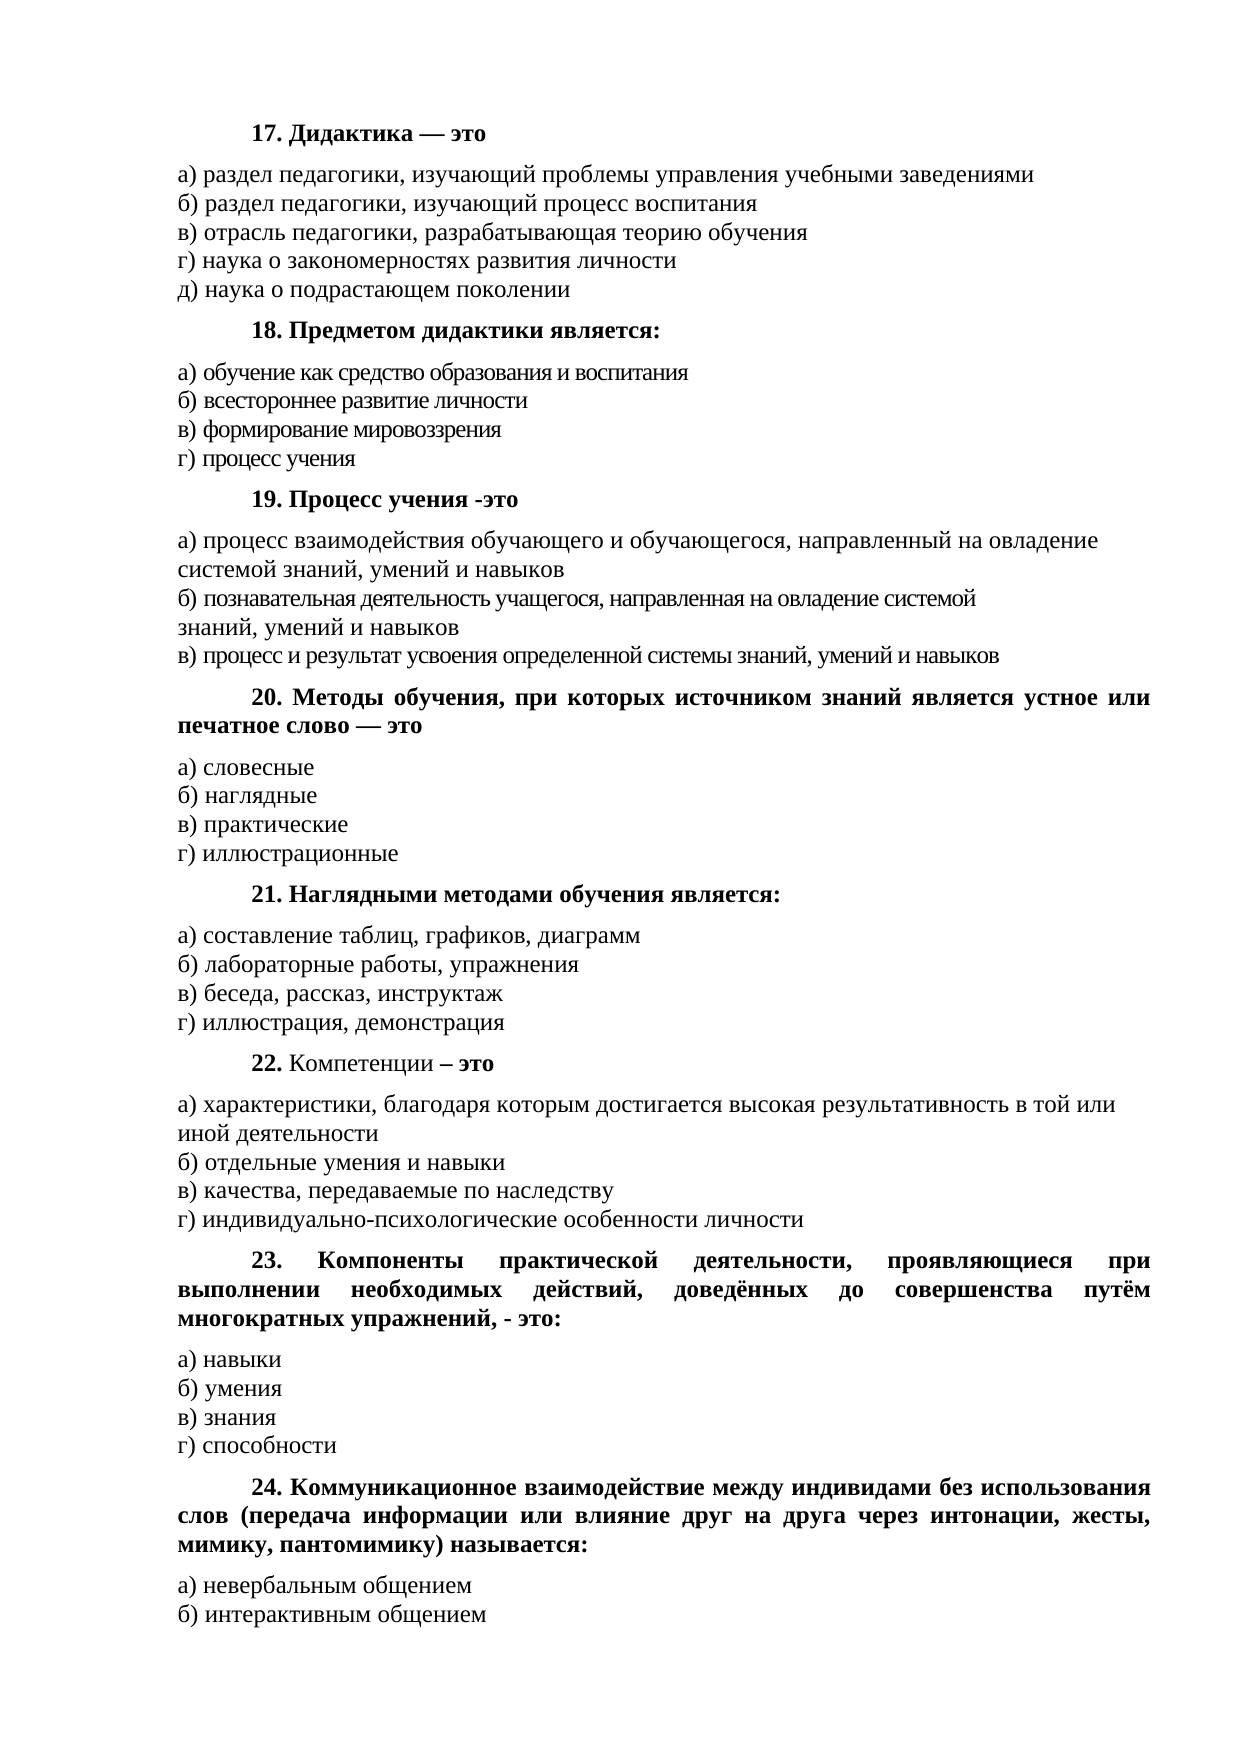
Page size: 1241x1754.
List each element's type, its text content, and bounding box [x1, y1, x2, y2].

text в) беседа, рассказ, инструктаж [177, 978, 1152, 1007]
text г) иллюстрационные [177, 838, 1152, 867]
text в) процесс и результат усвоения определенной системы знаний, умений и навыков [177, 641, 1152, 669]
text б) познавательная деятельность учащегося, направленная на овладение системой знаний, умений и навыков [177, 583, 1152, 641]
text 20. Методы обучения, при которых источником знаний является устное или печатное слово — это [177, 682, 1152, 739]
text б) наглядные [177, 781, 1152, 809]
text а) раздел педагогики, изучающий проблемы управления учебными заведениями [177, 159, 1152, 188]
text г) иллюстрация, демонстрация [177, 1007, 1152, 1036]
text а) процесс взаимодействия обучающего и обучающегося, направленный на овладение системой знаний, умений и навыков [177, 526, 1152, 583]
text в) знания [177, 1402, 1152, 1431]
text 17. Дидактика — это [177, 118, 1152, 147]
text 24. Коммуникационное взаимодействие между индивидами без использования слов (передача информации или влияние друг на друга через интонации, жесты, мимику, пантомимику) называется: [177, 1472, 1152, 1558]
text а) характеристики, благодаря которым достигается высокая результативность в той или иной деятельности [177, 1089, 1152, 1147]
text г) процесс учения [177, 443, 1152, 472]
text 18. Предметом дидактики является: [177, 316, 1152, 344]
text в) отрасль педагогики, разрабатывающая теорию обучения [177, 217, 1152, 246]
text б) раздел педагогики, изучающий процесс воспитания [177, 188, 1152, 217]
text г) индивидуально-психологические особенности личности [177, 1204, 1152, 1233]
text а) обучение как средство образования и воспитания [177, 357, 1152, 386]
text а) невербальным общением [177, 1571, 1152, 1599]
text в) практические [177, 809, 1152, 838]
text б) отдельные умения и навыки [177, 1147, 1152, 1176]
text б) лабораторные работы, упражнения [177, 949, 1152, 978]
text д) наука о подрастающем поколении [177, 274, 1152, 303]
text в) формирование мировоззрения [177, 414, 1152, 443]
text б) всестороннее развитие личности [177, 386, 1152, 414]
text г) способности [177, 1431, 1152, 1459]
text г) наука о закономерностях развития личности [177, 246, 1152, 274]
text а) навыки [177, 1344, 1152, 1373]
text 19. Процесс учения -это [177, 484, 1152, 513]
text а) составление таблиц, графиков, диаграмм [177, 921, 1152, 949]
text а) словесные [177, 752, 1152, 781]
text в) качества, передаваемые по наследству [177, 1176, 1152, 1204]
text 22. Компетенции – это [177, 1048, 1152, 1077]
text б) умения [177, 1373, 1152, 1402]
text 21. Наглядными методами обучения является: [177, 879, 1152, 908]
text б) интерактивным общением [177, 1599, 1152, 1628]
text 23. Компоненты практической деятельности, проявляющиеся при выполнении необходимых действий, доведённых до совершенства путём многократных упражнений, - это: [177, 1246, 1152, 1332]
